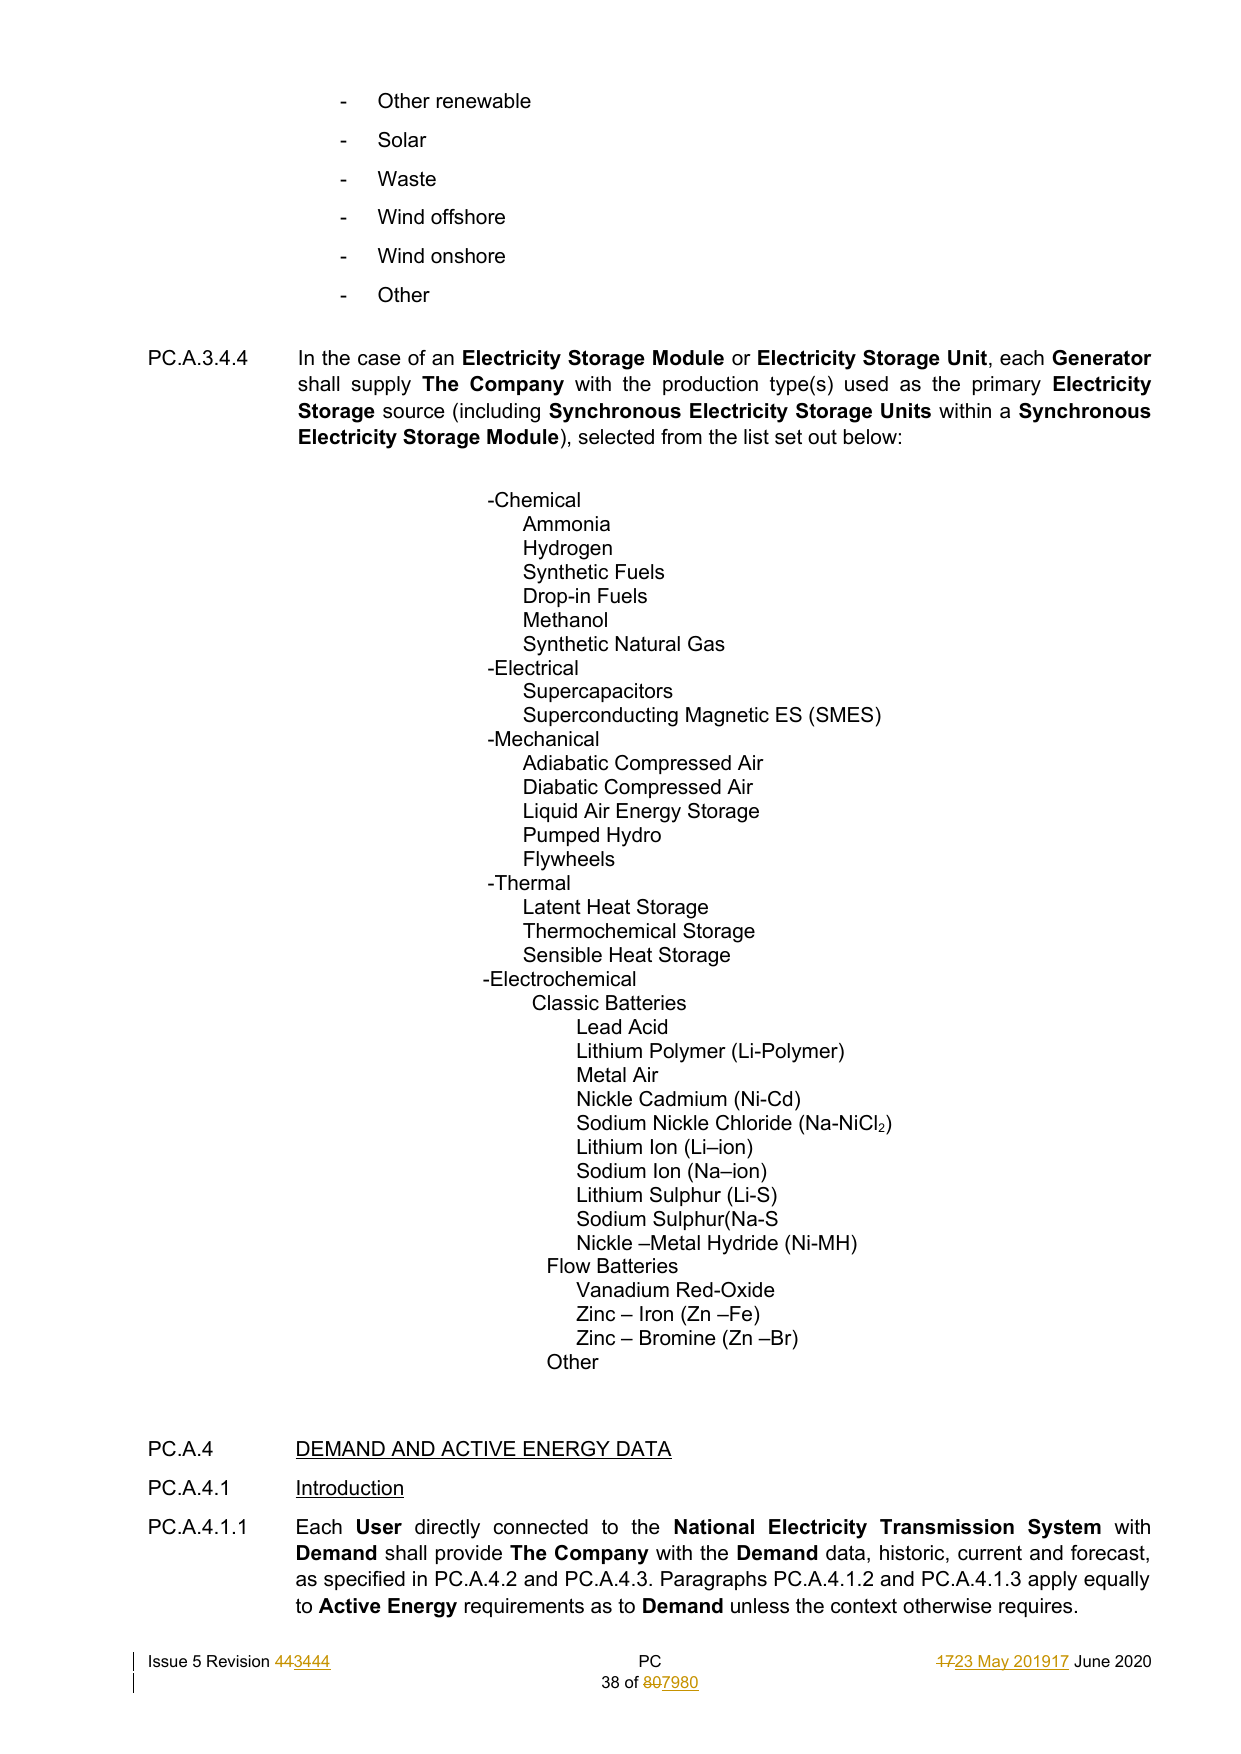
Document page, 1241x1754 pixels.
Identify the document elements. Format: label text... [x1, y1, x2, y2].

text Methanol [487, 607, 1152, 631]
text Other [448, 1350, 1152, 1374]
text Flow Batteries [448, 1254, 1152, 1278]
text Sodium Sulphur(Na-S [448, 1206, 1152, 1230]
text Lead Acid [448, 1015, 1152, 1039]
text Sodium Ion (Na–ion) [448, 1158, 1152, 1182]
list Waste [340, 166, 1152, 190]
text -Electrochemical [473, 967, 1152, 991]
text Hydrogen [487, 536, 1152, 559]
text PC.A.4.1.1 Each User directly connected to the National Electricity Transmission System with Demand shall provide The Company with the Demand data, historic, current and forecast, as specified in PC.A.4.2 and PC.A.4.3. Paragraphs PC.A.4.1.2 and PC.A.4.1.3 apply equally to Active Energy requirements as to Demand unless the context otherwise requires. [148, 1514, 1152, 1618]
text Adiabatic Compressed Air [448, 751, 1152, 775]
text Pumped Hydro [487, 823, 1152, 847]
text Synthetic Fuels [487, 559, 1152, 583]
list Wind offshore [340, 205, 1152, 229]
text Flywheels [487, 847, 1152, 871]
text -Electrical [487, 655, 1152, 679]
text Nickle Cadmium (Ni-Cd) [448, 1087, 1152, 1111]
text Diabatic Compressed Air [487, 775, 1152, 799]
text Lithium Polymer (Li-Polymer) [448, 1039, 1152, 1063]
text Vanadium Red-Oxide [448, 1278, 1152, 1302]
text Drop-in Fuels [487, 583, 1152, 607]
text Classic Batteries [502, 991, 1152, 1015]
text Lithium Sulphur (Li-S) [448, 1182, 1152, 1206]
list Other [340, 283, 1152, 307]
list Wind onshore [340, 244, 1152, 268]
text Supercapacitors [487, 679, 1152, 703]
text Nickle –Metal Hydride (Ni-MH) [448, 1230, 1152, 1254]
text Sensible Heat Storage [448, 943, 1152, 967]
text Sodium Nickle Chloride (Na-NiCl2) [448, 1111, 1152, 1134]
text Liquid Air Energy Storage [487, 799, 1152, 823]
text Synthetic Natural Gas [487, 631, 1152, 655]
text Latent Heat Storage [448, 895, 1152, 919]
text -Chemical [487, 488, 1152, 512]
text Superconducting Magnetic ES (SMES) [487, 703, 1152, 727]
list Solar [340, 127, 1152, 151]
list Other renewable [340, 89, 1152, 113]
text PC.A.4 DEMAND AND ACTIVE ENERGY DATA [148, 1437, 1152, 1461]
text -Thermal [448, 871, 1152, 895]
text Zinc – Iron (Zn –Fe) [448, 1302, 1152, 1326]
text PC.A.4.1 Introduction [148, 1476, 1152, 1500]
text Lithium Ion (Li–ion) [448, 1134, 1152, 1158]
text Ammonia [487, 512, 1152, 536]
text Thermochemical Storage [448, 919, 1152, 943]
text Metal Air [448, 1063, 1152, 1087]
text Zinc – Bromine (Zn –Br) [448, 1326, 1152, 1350]
text -Mechanical [412, 727, 1152, 751]
text PC.A.3.4.4 In the case of an Electricity Storage Module or Electricity Storage Unit, each Generator shall supply The Company with the production type(s) used as the primary Electricity Storage source (including Synchronous Electricity Storage Units within a Synchronous Electricity Storage Module), selected from the list set out below: [148, 346, 1152, 449]
